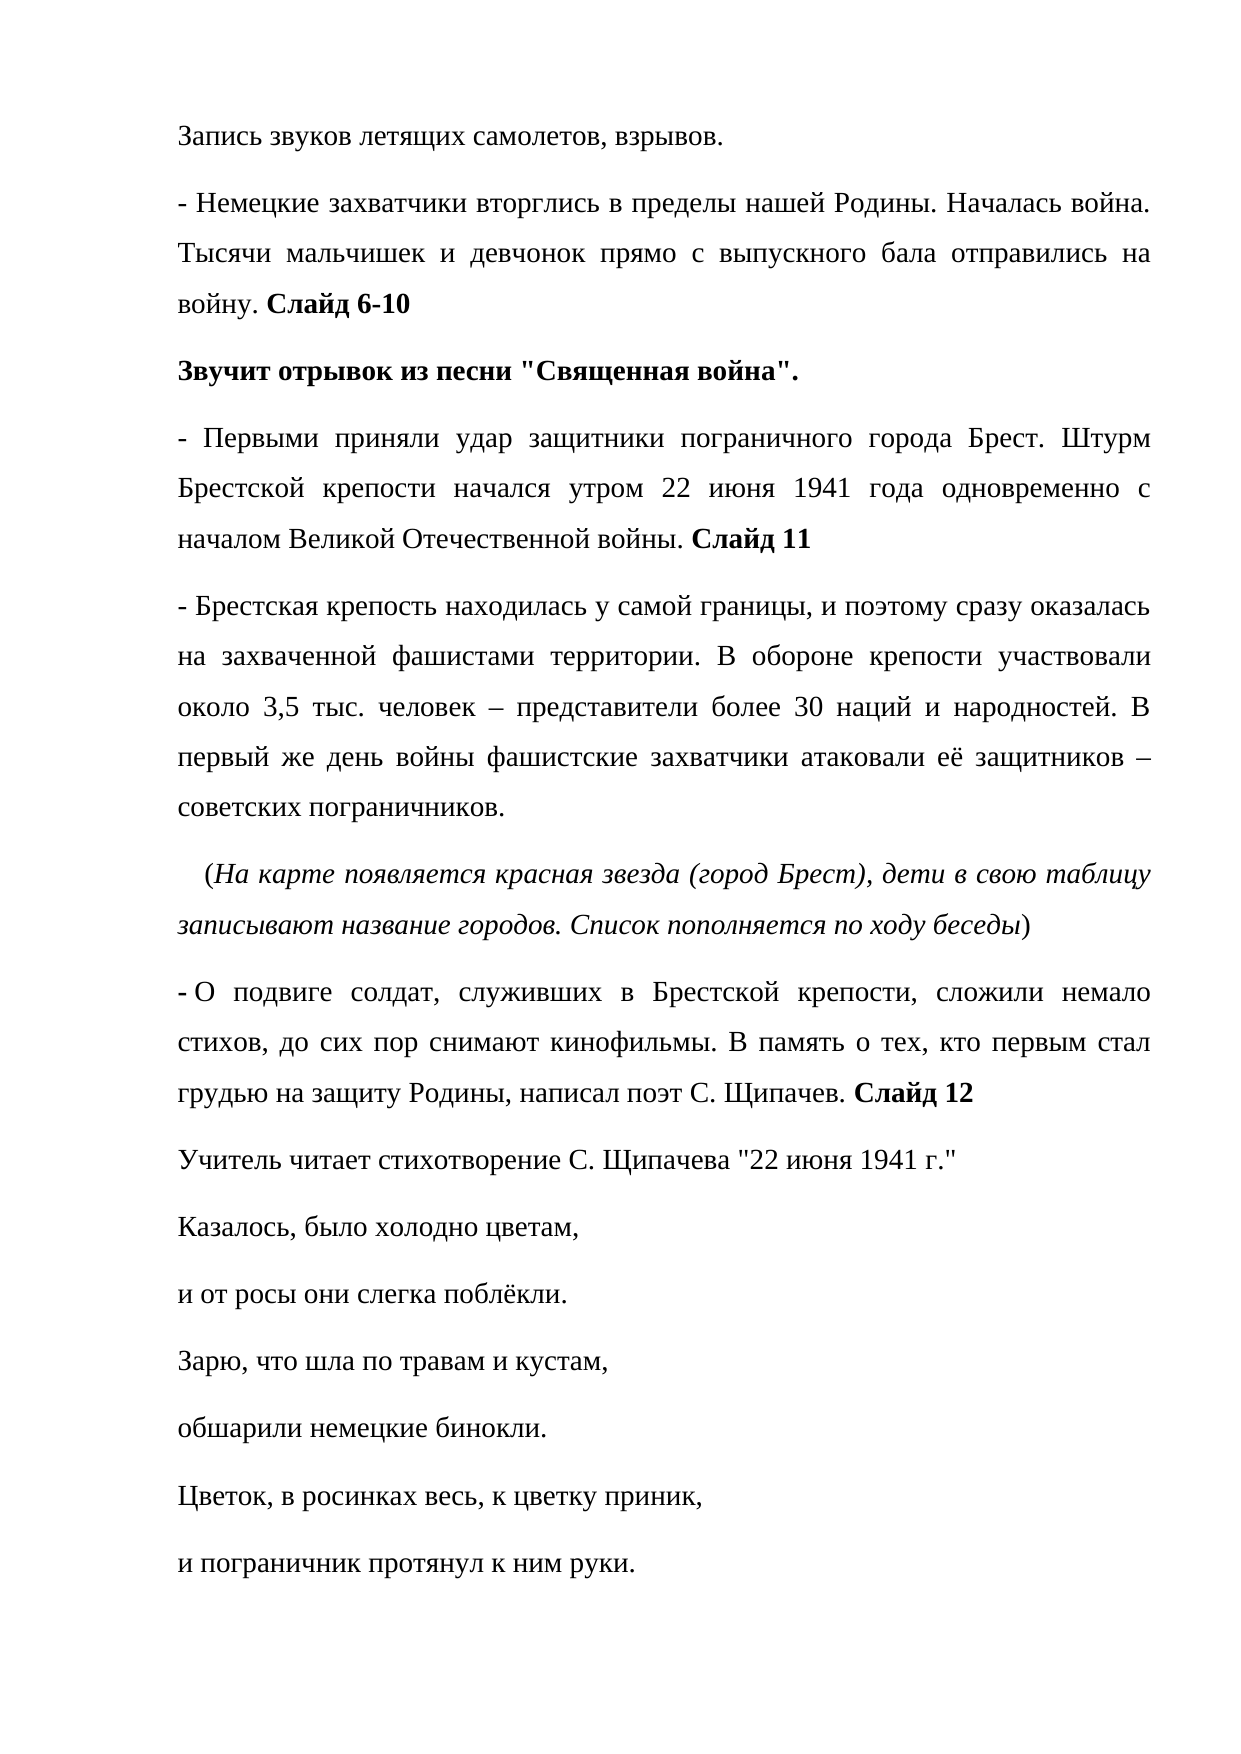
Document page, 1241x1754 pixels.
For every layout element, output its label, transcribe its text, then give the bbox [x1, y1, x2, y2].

text - Первыми приняли удар защитники пограничного города Брест. Штурм Брестской крепости начался утром 22 июня 1941 года одновременно с началом Великой Отечественной войны. Слайд 11 [177, 420, 1152, 554]
text - О подвиге солдат, служивших в Брестской крепости, сложили немало стихов, до сих пор снимают кинофильмы. В память о тех, кто первым стал грудью на защиту Родины, написал поэт С. Щипачев. Слайд 12 [177, 974, 1152, 1108]
text Цветок, в росинках весь, к цветку приник, [177, 1478, 1152, 1511]
text обшарили немецкие бинокли. [177, 1411, 1152, 1444]
text Казалось, было холодно цветам, [177, 1209, 1152, 1243]
text Учитель читает стихотворение С. Щипачева "22 июня 1941 г." [177, 1142, 1152, 1175]
text - Немецкие захватчики вторглись в пределы нашей Родины. Началась война. Тысячи мальчишек и девчонок прямо с выпускного бала отправились на войну. Слайд 6-10 [177, 185, 1152, 319]
text - Брестская крепость находилась у самой границы, и поэтому сразу оказалась на захваченной фашистами территории. В обороне крепости участвовали около 3,5 тыс. человек – представители более 30 наций и народностей. В первый же день войны фашистские захватчики атаковали её защитников – советских пограничников. [177, 588, 1152, 823]
text и от росы они слегка поблёкли. [177, 1276, 1152, 1310]
text Звучит отрывок из песни "Священная война". [177, 353, 1152, 387]
text (На карте появляется красная звезда (город Брест), дети в свою таблицу записывают название городов. Список пополняется по ходу беседы) [177, 857, 1152, 940]
text Запись звуков летящих самолетов, взрывов. [177, 118, 1152, 152]
text Зарю, что шла по травам и кустам, [177, 1343, 1152, 1377]
text и пограничник протянул к ним руки. [177, 1545, 1152, 1578]
